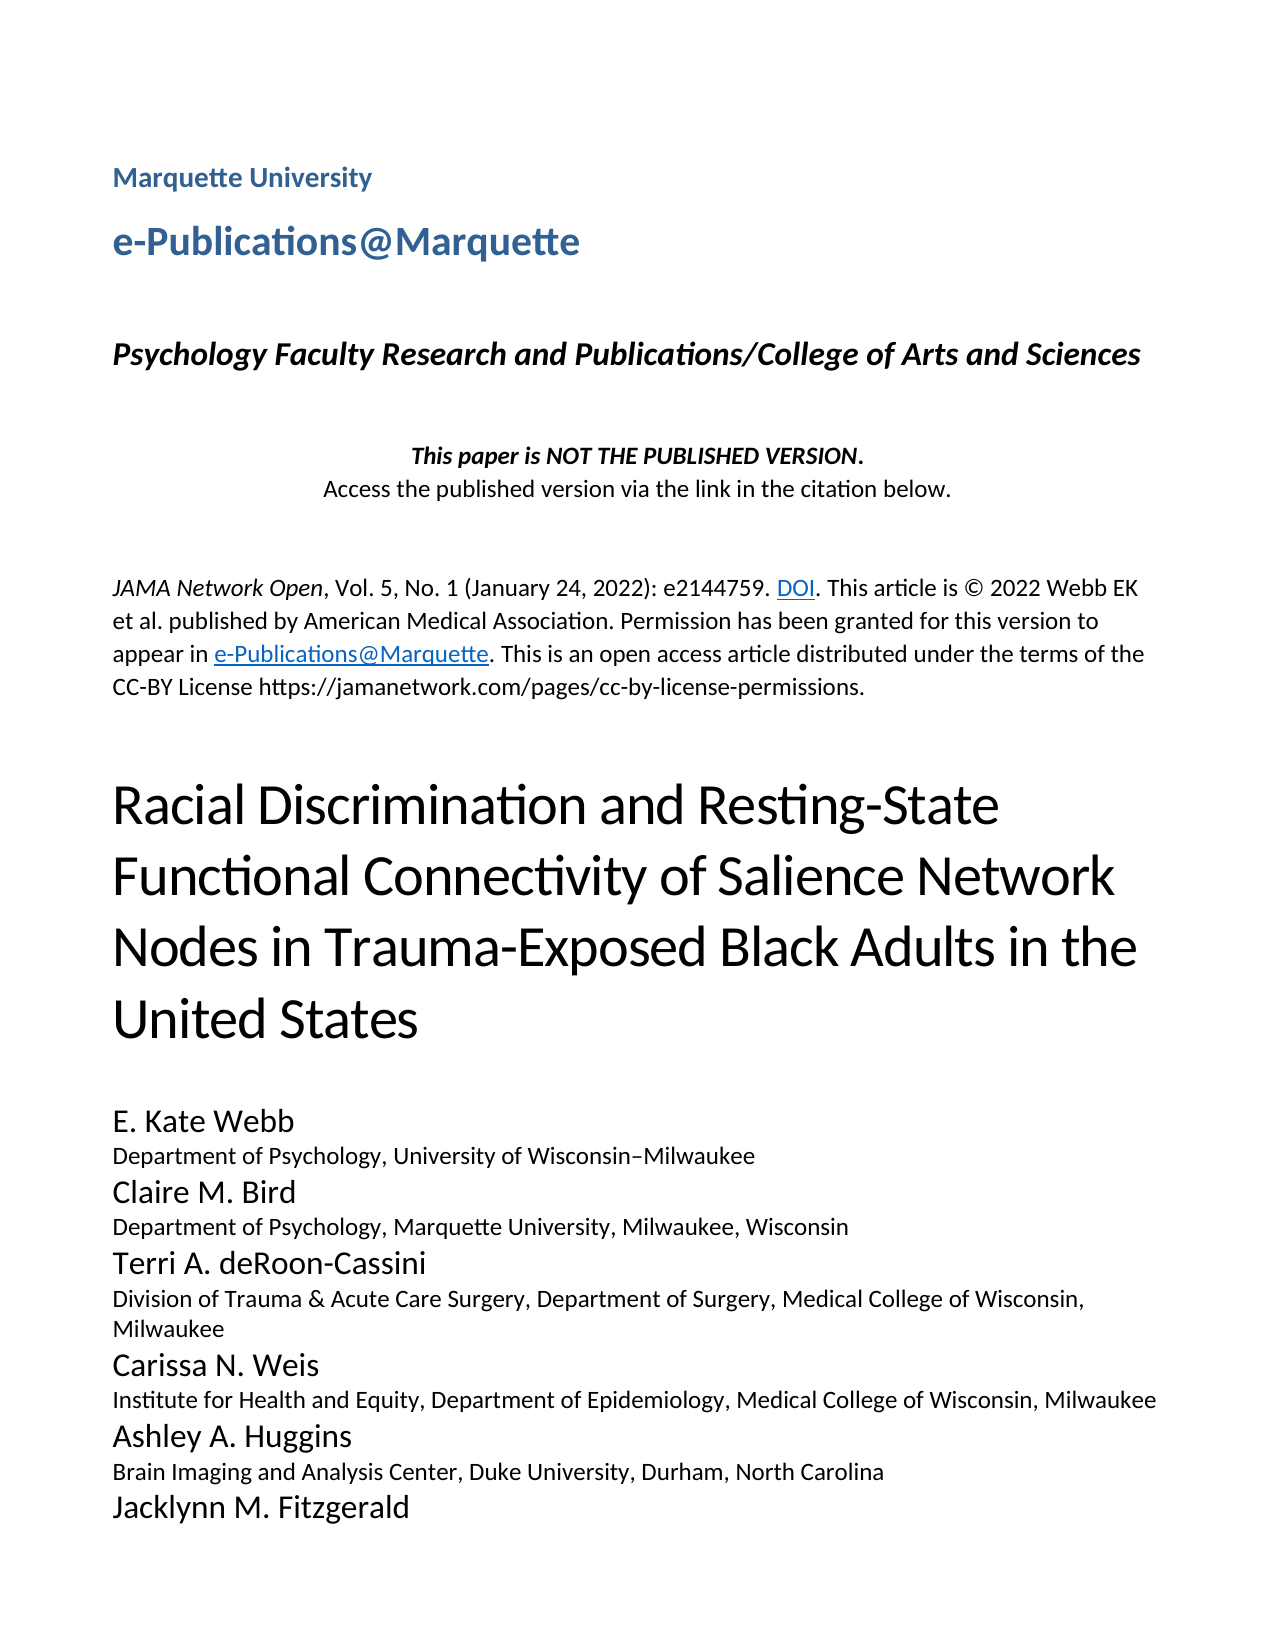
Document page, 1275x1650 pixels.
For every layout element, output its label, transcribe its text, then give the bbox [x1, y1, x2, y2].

text Claire M. Bird [112, 1171, 1162, 1212]
text Marquette University [112, 159, 1162, 195]
text E. Kate Webb [112, 1099, 1162, 1140]
text Department of Psychology, Marquette University, Milwaukee, Wisconsin [112, 1212, 1162, 1242]
text Terri A. deRoon-Cassini [112, 1242, 1162, 1283]
text Access the published version via the link in the citation below. [112, 473, 1162, 504]
title Racial Discrimination and Resting-State Functional Connectivity of Salience Network Nodes in Trauma-Exposed Black Adults in the United States [112, 768, 1162, 1053]
text Psychology Faculty Research and Publications/College of Arts and Sciences [112, 333, 1162, 374]
text Institute for Health and Equity, Department of Epidemiology, Medical College of Wisconsin, Milwaukee [112, 1384, 1162, 1415]
text Jacklynn M. Fitzgerald [112, 1486, 1162, 1527]
text Division of Trauma & Acute Care Surgery, Department of Surgery, Medical College of Wisconsin, Milwaukee [112, 1283, 1162, 1344]
text Carissa N. Weis [112, 1344, 1162, 1384]
text Department of Psychology, University of Wisconsin–Milwaukee [112, 1140, 1162, 1171]
text Ashley A. Huggins [112, 1415, 1162, 1456]
text This paper is NOT THE PUBLISHED VERSION. [112, 440, 1162, 471]
text JAMA Network Open, Vol. 5, No. 1 (January 24, 2022): e2144759. DOI. This article is © 2022 Webb EK et al. published by American Medical Association. Permission has been granted for this version to appear in e-Publications@Marquette. This is an open access article distributed under the terms of the CC-BY License https://jamanetwork.com/pages/cc-by-license-permissions. [112, 572, 1162, 702]
text e-Publications@Marquette [112, 214, 1162, 265]
text Brain Imaging and Analysis Center, Duke University, Durham, North Carolina [112, 1456, 1162, 1486]
